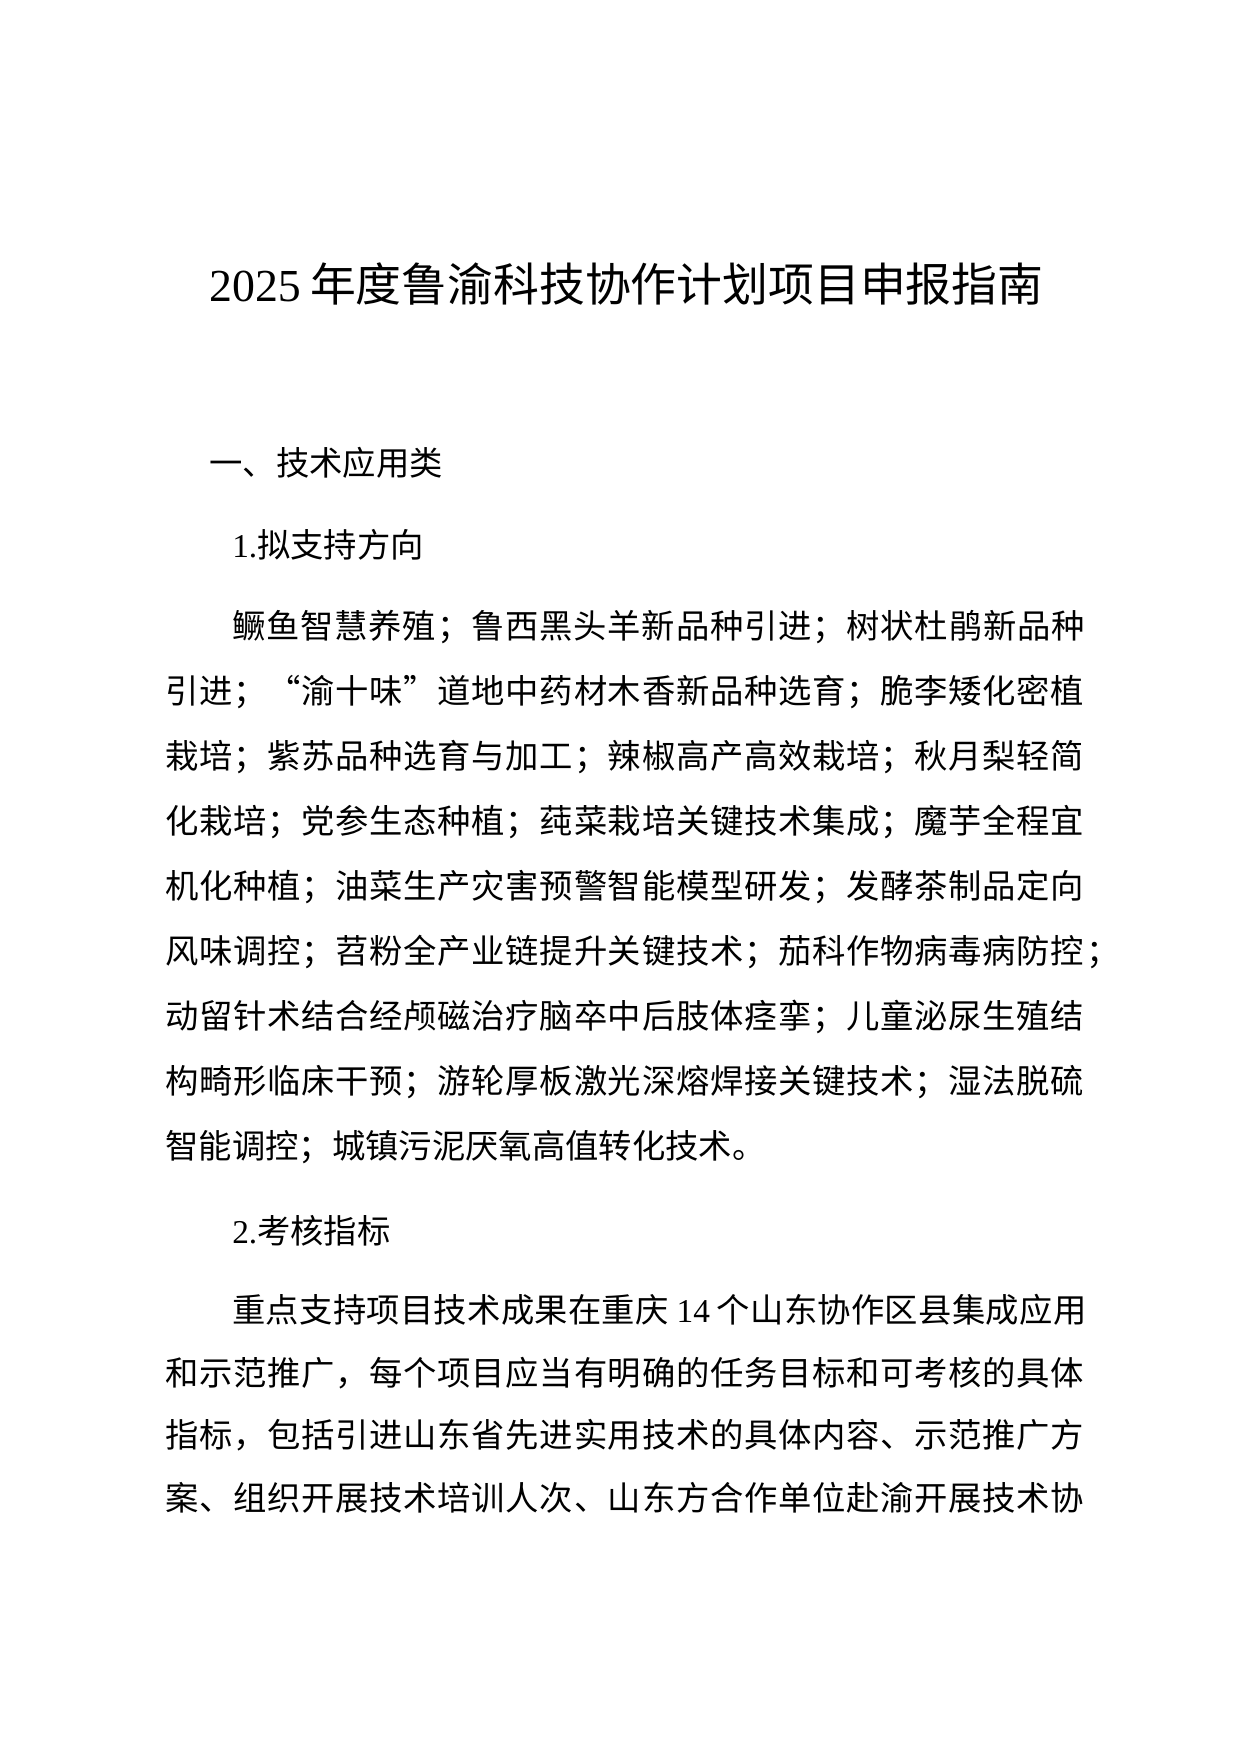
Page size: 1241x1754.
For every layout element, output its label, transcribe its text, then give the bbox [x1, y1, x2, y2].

text 1.拟支持方向 [165, 510, 1087, 575]
text 2025年度鲁渝科技协作计划项目申报指南 [165, 233, 1087, 330]
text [165, 1273, 1087, 1523]
text 鳜鱼智慧养殖；鲁西黑头羊新品种引进；树状杜鹃新品种引进；“渝十味”道地中药材木香新品种选育；脆李矮化密植栽培；紫苏品种选育与加工；辣椒高产高效栽培；秋月梨轻简化栽培；党参生态种植；莼菜栽培关键技术集成；魔芋全程宜机化种植；油菜生产灾害预警智能模型研发；发酵茶制品定向风味调控；苕粉全产业链提升关键技术；茄科作物病毒病防控；动留针术结合经颅磁治疗脑卒中后肢体痉挛；儿童泌尿生殖结构畸形临床干预；游轮厚板激光深熔焊接关键技术；湿法脱硫智能调控；城镇污泥厌氧高值转化技术。 [165, 592, 1087, 1177]
text 一、技术应用类 [209, 429, 1087, 494]
text 2.考核指标 [165, 1194, 1087, 1256]
